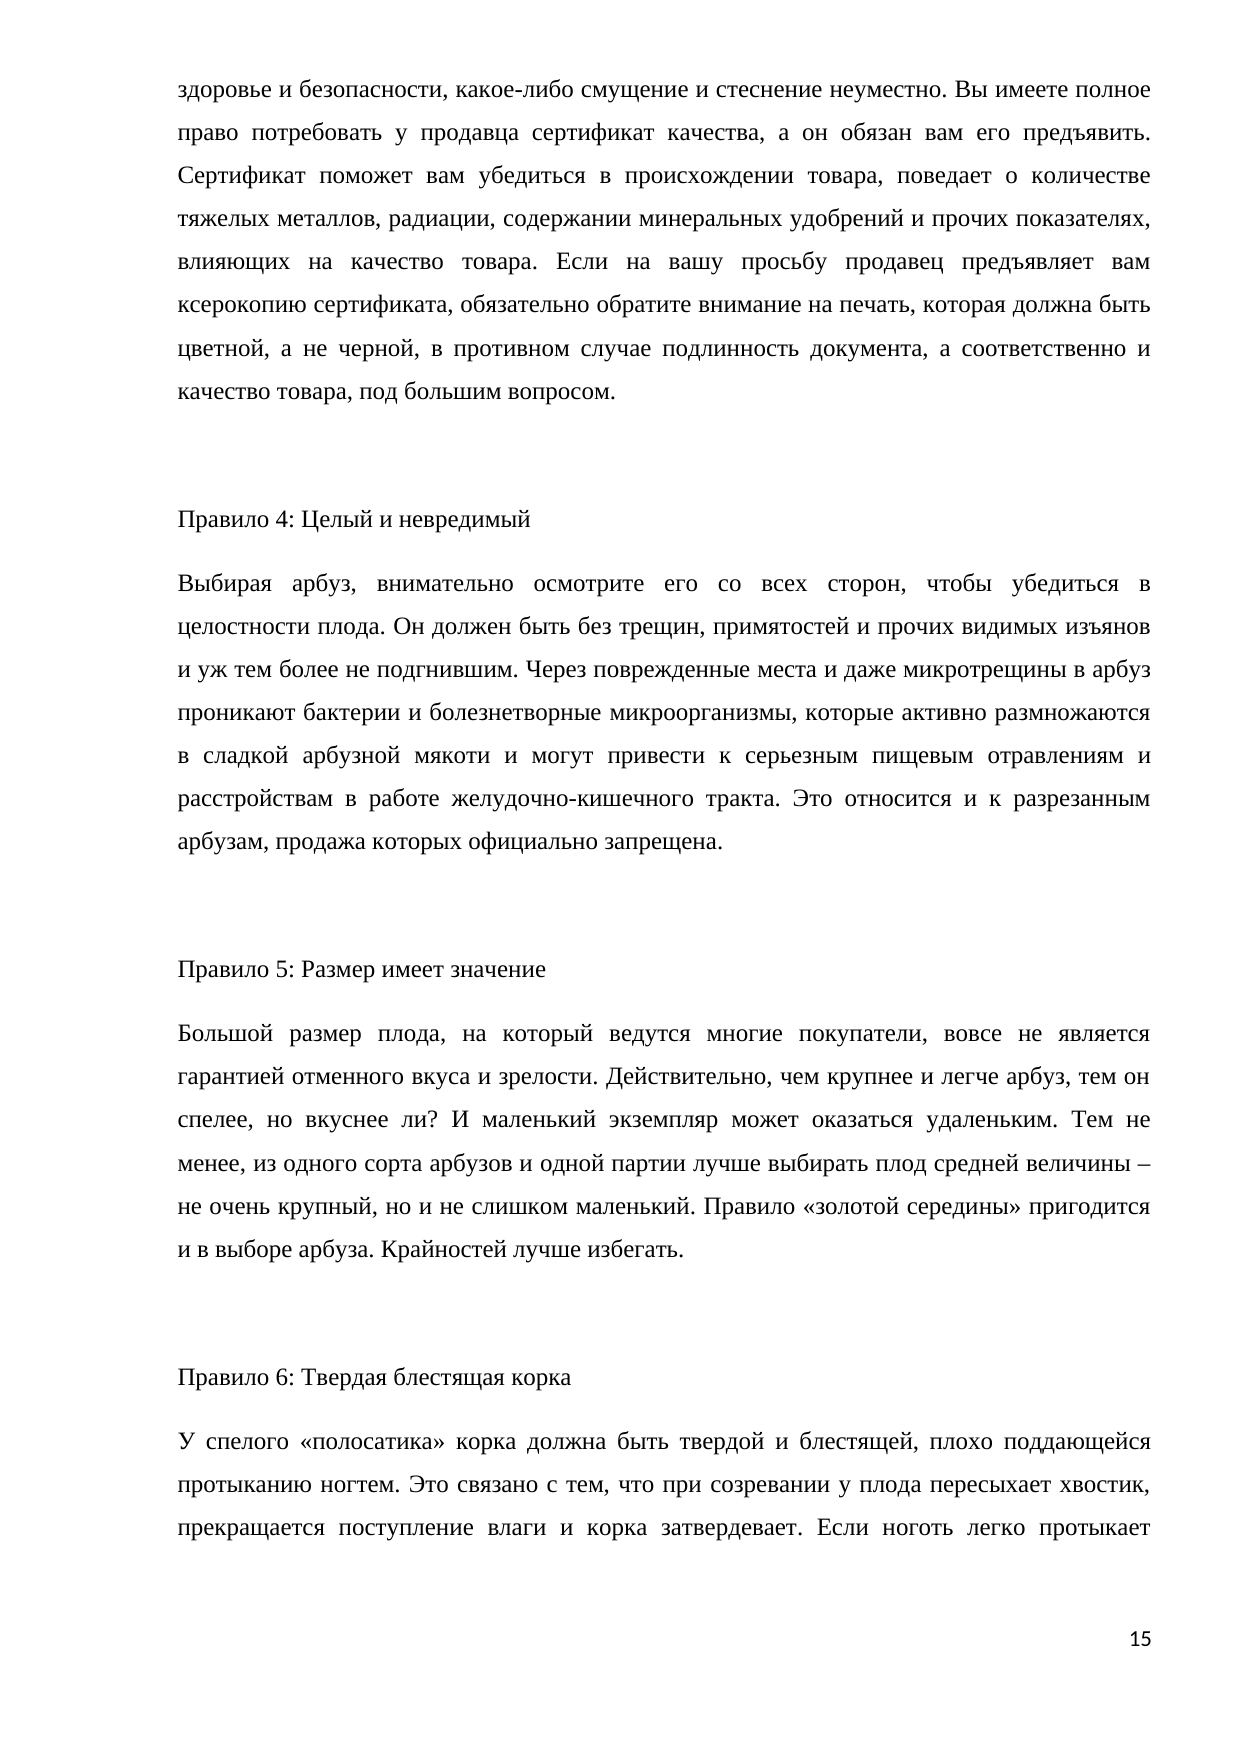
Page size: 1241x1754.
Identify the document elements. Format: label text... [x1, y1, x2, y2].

text Правило 5: Размер имеет значение [177, 954, 1152, 983]
text Выбирая арбуз, внимательно осмотрите его со всех сторон, чтобы убедиться в целостности плода. Он должен быть без трещин, примятостей и прочих видимых изъянов и уж тем более не подгнившим. Через поврежденные места и даже микротрещины в арбуз проникают бактерии и болезнетворные микроорганизмы, которые активно размножаются в сладкой арбузной мякоти и могут привести к серьезным пищевым отравлениям и расстройствам в работе желудочно-кишечного тракта. Это относится и к разрезанным арбузам, продажа которых официально запрещена. [177, 568, 1152, 855]
text Правило 6: Твердая блестящая корка [177, 1362, 1152, 1391]
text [177, 1426, 1152, 1541]
text Правило 4: Целый и невредимый [177, 504, 1152, 532]
text Большой размер плода, на который ведутся многие покупатели, вовсе не является гарантией отменного вкуса и зрелости. Действительно, чем крупнее и легче арбуз, тем он спелее, но вкуснее ли? И маленький экземпляр может оказаться удаленьким. Тем не менее, из одного сорта арбузов и одной партии лучше выбирать плод средней величины – не очень крупный, но и не слишком маленький. Правило «золотой середины» пригодится и в выборе арбуза. Крайностей лучше избегать. [177, 1018, 1152, 1263]
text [177, 74, 1152, 404]
